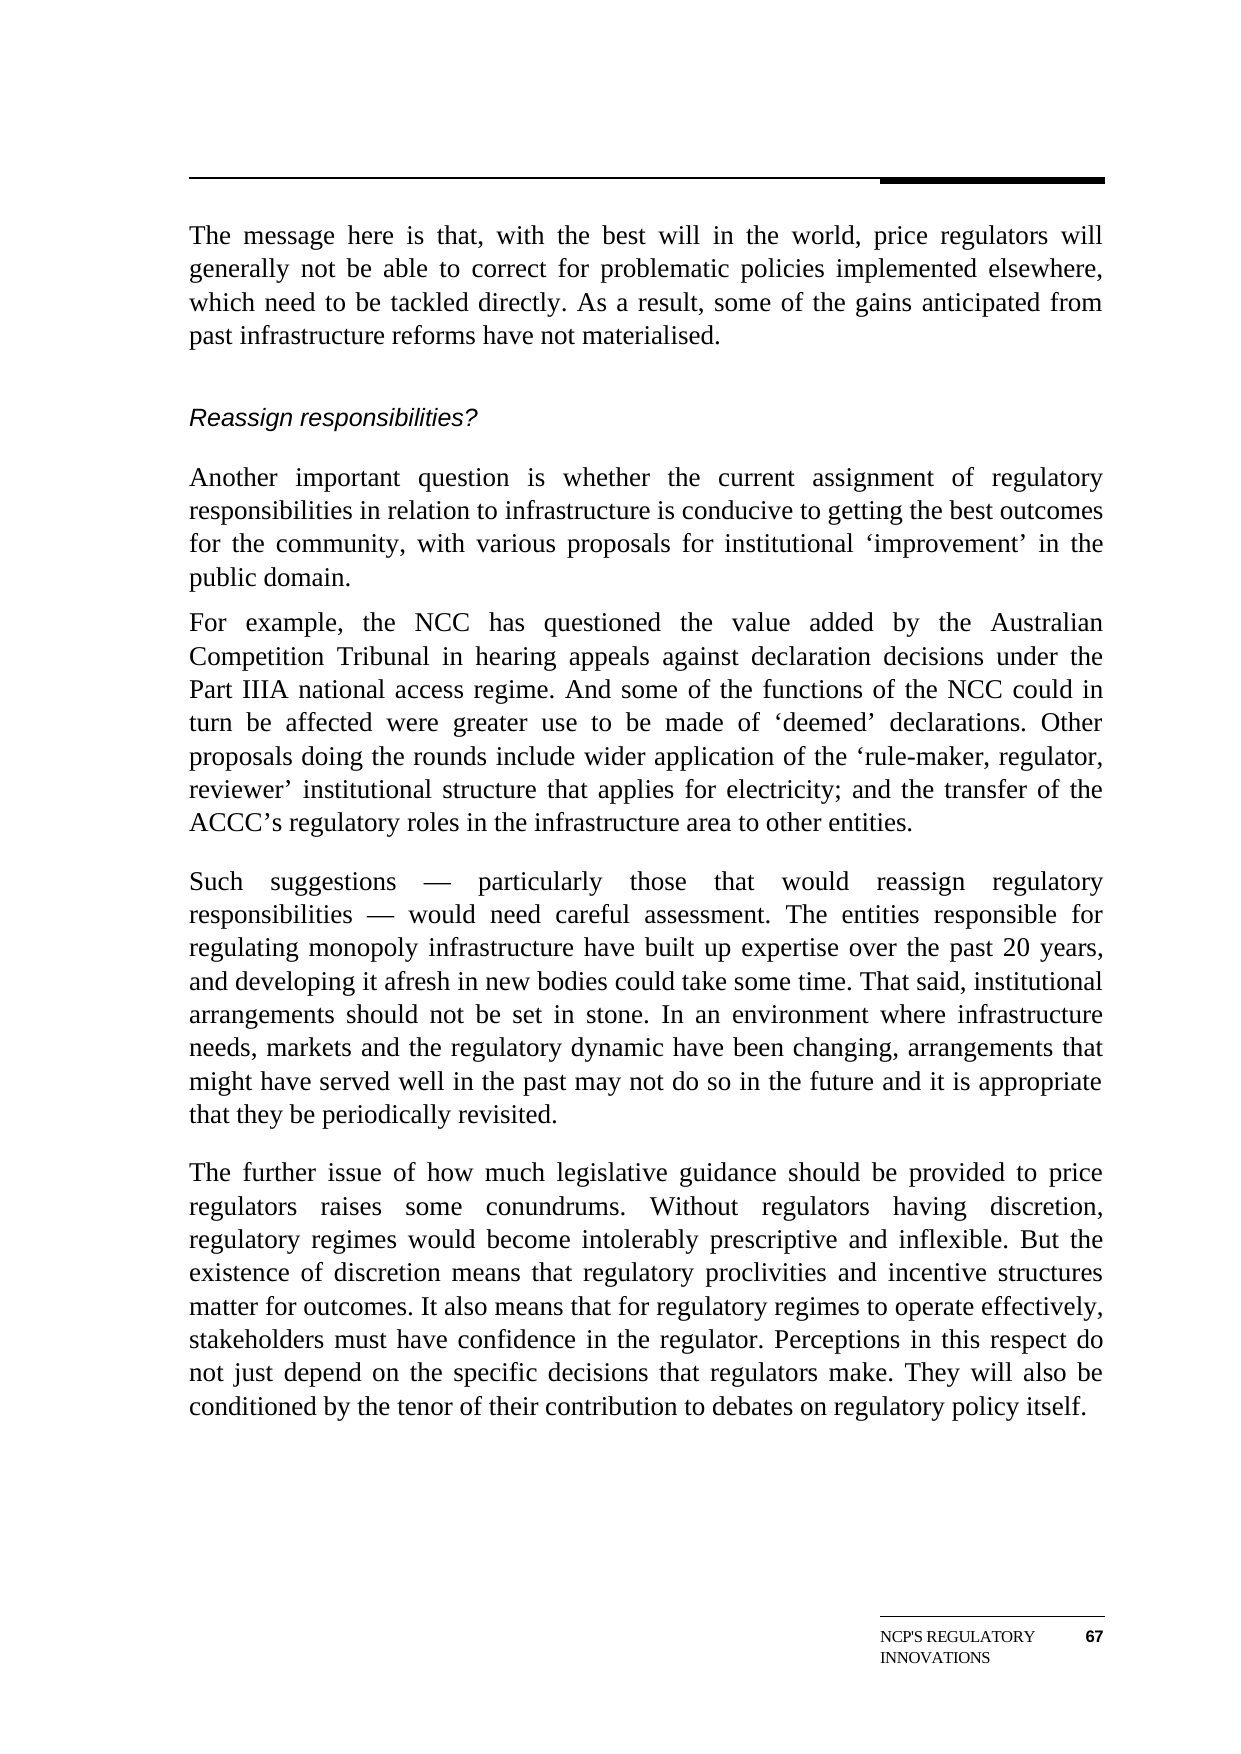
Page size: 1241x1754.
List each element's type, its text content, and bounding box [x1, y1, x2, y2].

text The message here is that, with the best will in the world, price regulators will generally not be able to correct for problematic policies implemented elsewhere, which need to be tackled directly. As a result, some of the gains anticipated from past infrastructure reforms have not materialised. [189, 217, 1104, 350]
list For example, the NCC has questioned the value added by the Australian Competition Tribunal in hearing appeals against declaration decisions under the Part IIIA national access regime. And some of the functions of the NCC could in turn be affected were greater use to be made of ‘deemed’ declarations. Other proposals doing the rounds include wider application of the ‘rule-maker, regulator, reviewer’ institutional structure that applies for electricity; and the transfer of the ACCC’s regulatory roles in the infrastructure area to other entities. [189, 604, 1104, 838]
subtitle Reassign responsibilities? [189, 400, 1104, 433]
text The further issue of how much legislative guidance should be provided to price regulators raises some conundrums. Without regulators having discretion, regulatory regimes would become intolerably prescriptive and inflexible. But the existence of discretion means that regulatory proclivities and incentive structures matter for outcomes. It also means that for regulatory regimes to operate effectively, stakeholders must have confidence in the regulator. Perceptions in this respect do not just depend on the specific decisions that regulators make. They will also be conditioned by the tenor of their contribution to debates on regulatory policy itself. [189, 1154, 1104, 1421]
text Such suggestions — particularly those that would reassign regulatory responsibilities — would need careful assessment. The entities responsible for regulating monopoly infrastructure have built up expertise over the past 20 years, and developing it afresh in new bodies could take some time. That said, institutional arrangements should not be set in stone. In an environment where infrastructure needs, markets and the regulatory dynamic have been changing, arrangements that might have served well in the past may not do so in the future and it is appropriate that they be periodically revisited. [189, 863, 1104, 1129]
text Another important question is whether the current assignment of regulatory responsibilities in relation to infrastructure is conducive to getting the best outcomes for the community, with various proposals for institutional ‘improvement’ in the public domain. [189, 458, 1104, 592]
